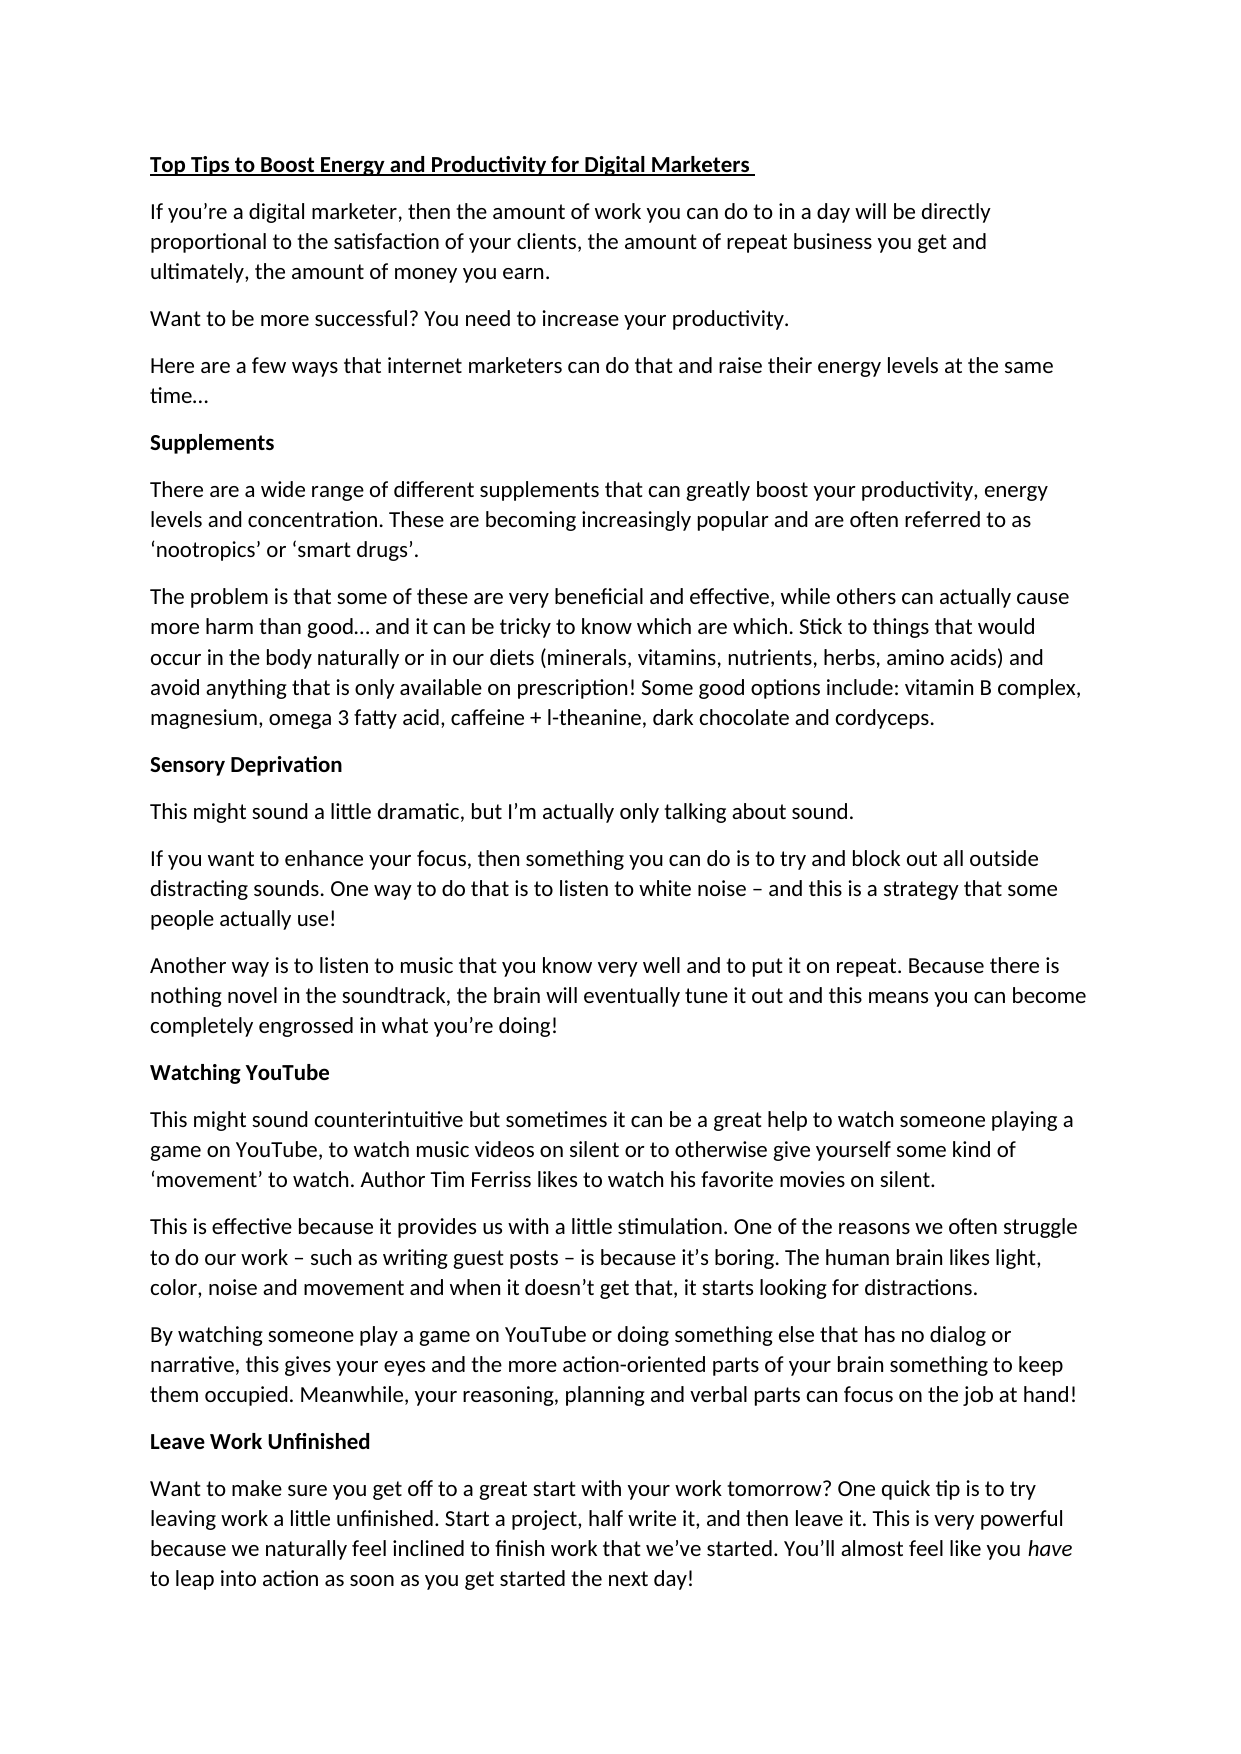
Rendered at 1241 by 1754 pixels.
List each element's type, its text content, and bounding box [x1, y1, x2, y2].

text This is effective because it provides us with a little stimulation. One of the reasons we often struggle to do our work – such as writing guest posts – is because it’s boring. The human brain likes light, color, noise and movement and when it doesn’t get that, it starts looking for distractions. [150, 1212, 1090, 1301]
text Supplements [150, 428, 1090, 456]
text Watching YouTube [150, 1058, 1090, 1086]
text Here are a few ways that internet marketers can do that and raise their energy levels at the same time… [150, 351, 1090, 409]
text Top Tips to Boost Energy and Productivity for Digital Marketers [150, 150, 1090, 178]
text This might sound a little dramatic, but I’m actually only talking about sound. [150, 797, 1090, 825]
text This might sound counterintuitive but sometimes it can be a great help to watch someone playing a game on YouTube, to watch music videos on silent or to otherwise give yourself some kind of ‘movement’ to watch. Author Tim Ferriss likes to watch his favorite movies on silent. [150, 1105, 1090, 1194]
text By watching someone play a game on YouTube or doing something else that has no dialog or narrative, this gives your eyes and the more action-oriented parts of your brain something to keep them occupied. Meanwhile, your reasoning, planning and verbal parts can focus on the job at hand! [150, 1320, 1090, 1408]
text Another way is to listen to music that you know very well and to put it on repeat. Because there is nothing novel in the soundtrack, the brain will eventually tune it out and this means you can become completely engrossed in what you’re doing! [150, 951, 1090, 1039]
text Want to be more successful? You need to increase your productivity. [150, 304, 1090, 332]
text Want to make sure you get off to a great start with your work tomorrow? One quick tip is to try leaving work a little unfinished. Start a project, half write it, and then leave it. This is very powerful because we naturally feel inclined to finish work that we’ve started. You’ll almost feel like you have to leap into action as soon as you get started the next day! [150, 1474, 1090, 1593]
text Sensory Deprivation [150, 750, 1090, 778]
text If you want to enhance your focus, then something you can do is to try and block out all outside distracting sounds. One way to do that is to listen to white noise – and this is a strategy that some people actually use! [150, 844, 1090, 932]
text There are a wide range of different supplements that can greatly boost your productivity, energy levels and concentration. These are becoming increasingly popular and are often referred to as ‘nootropics’ or ‘smart drugs’. [150, 475, 1090, 563]
text If you’re a digital marketer, then the amount of work you can do to in a day will be directly proportional to the satisfaction of your clients, the amount of repeat business you get and ultimately, the amount of money you earn. [150, 197, 1090, 285]
text Leave Work Unfinished [150, 1427, 1090, 1455]
text The problem is that some of these are very beneficial and effective, while others can actually cause more harm than good… and it can be tricky to know which are which. Stick to things that would occur in the body naturally or in our diets (minerals, vitamins, nutrients, herbs, amino acids) and avoid anything that is only available on prescription! Some good options include: vitamin B complex, magnesium, omega 3 fatty acid, caffeine + l-theanine, dark chocolate and cordyceps. [150, 582, 1090, 731]
